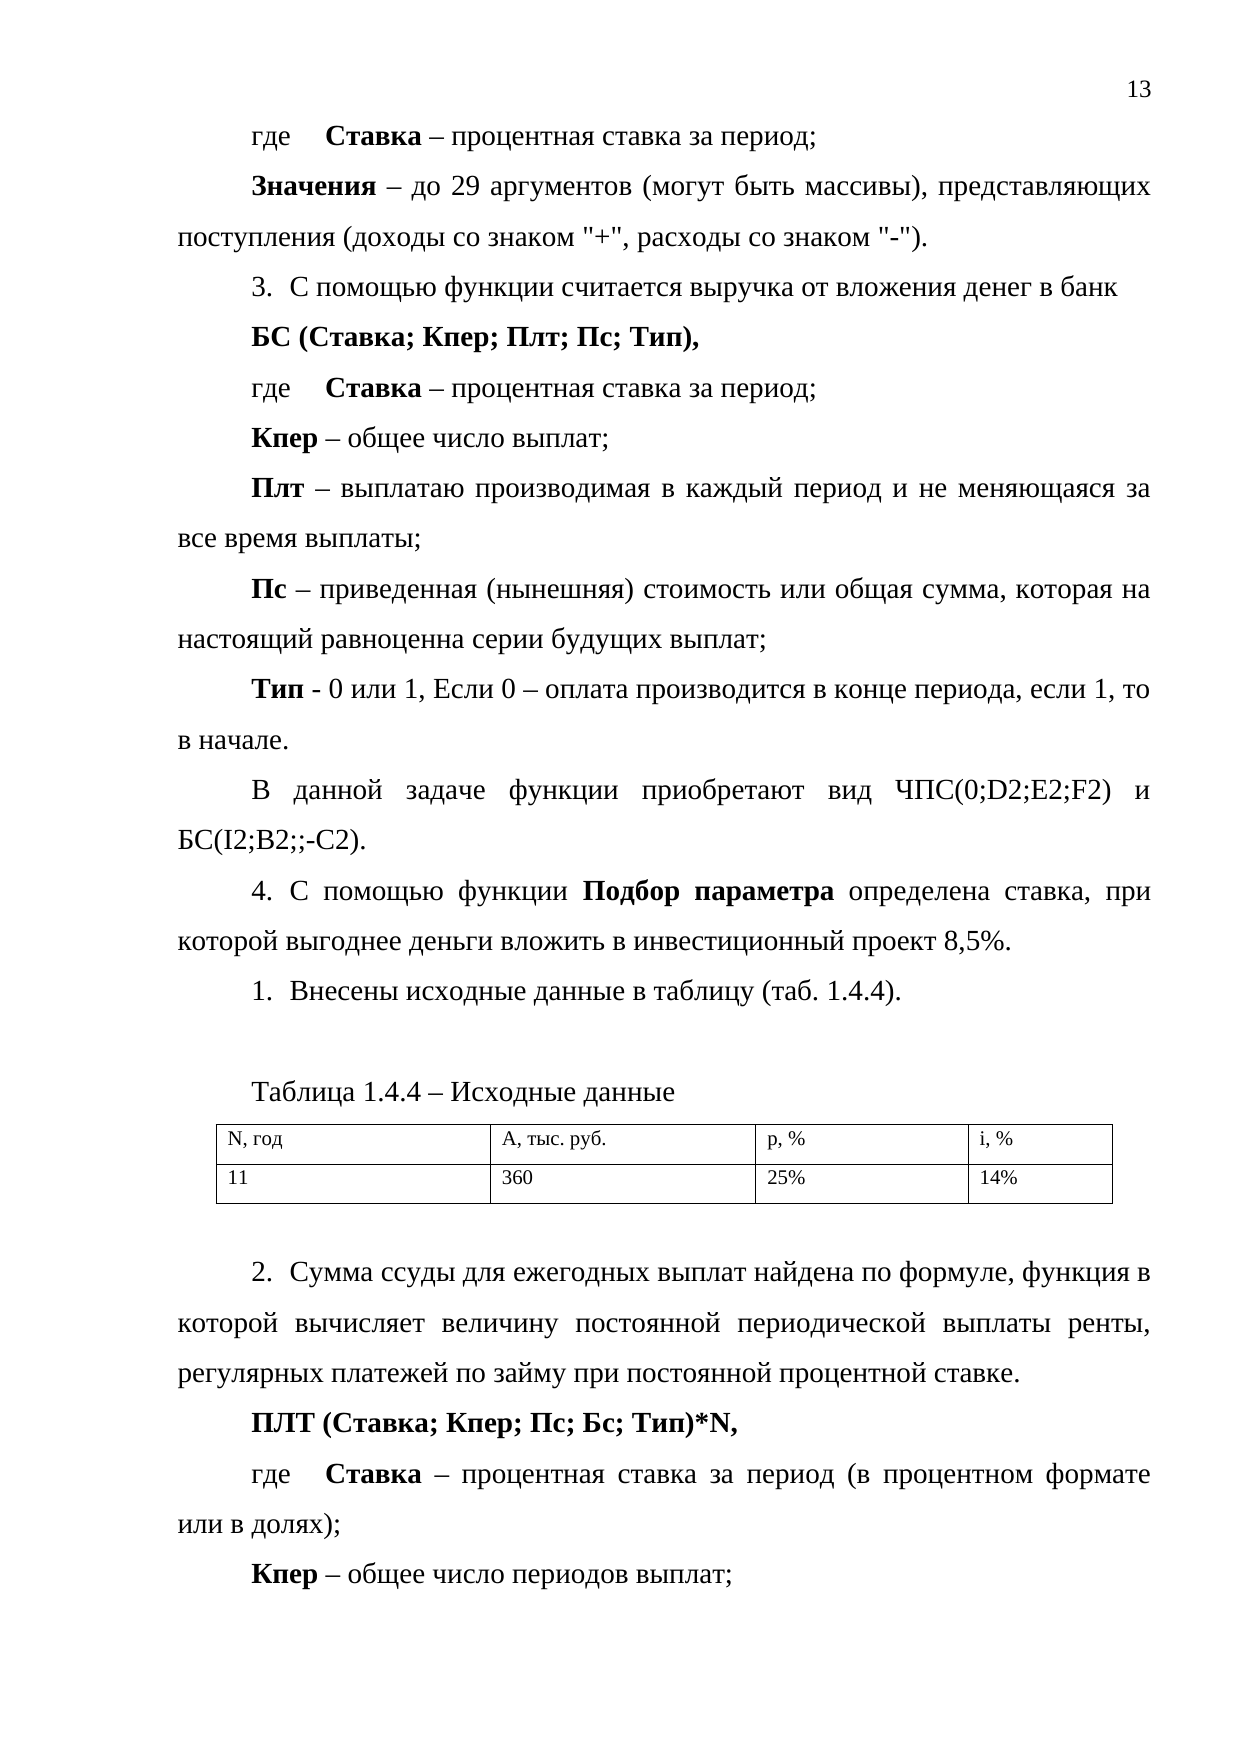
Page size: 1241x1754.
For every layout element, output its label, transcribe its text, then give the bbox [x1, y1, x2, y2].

text Кпер – общее число выплат; [177, 420, 1152, 453]
table_header N, год [217, 1125, 490, 1164]
list Сумма ссуды для ежегодных выплат найдена по формуле, функция в которой вычисляет величину постоянной периодической выплаты ренты, регулярных платежей по займу при постоянной процентной ставке. [177, 1254, 1152, 1389]
list С помощью функции Подбор параметра определена ставка, при которой выгоднее деньги вложить в инвестиционный проект 8,5%. [177, 873, 1152, 957]
table_cell 360 [491, 1165, 755, 1203]
text Плт – выплатаю производимая в каждый период и не меняющаяся за все время выплаты; [177, 470, 1152, 554]
text Пс – приведенная (нынешняя) стоимость или общая сумма, которая на настоящий равноценна серии будущих выплат; [177, 571, 1152, 655]
text где Ставка – процентная ставка за период (в процентном формате или в долях); [177, 1456, 1152, 1539]
text ПЛТ (Ставка; Кпер; Пс; Бс; Тип)*N, [177, 1405, 1152, 1439]
table_cell 14% [969, 1165, 1112, 1203]
table_header i, % [969, 1125, 1112, 1164]
text Таблица 1.4.4 – Исходные данные [177, 1074, 1152, 1108]
text БС (Ставка; Кпер; Плт; Пс; Тип), [177, 319, 1152, 353]
list Внесены исходные данные в таблицу (таб. 1.4.4). [177, 973, 1152, 1007]
table_cell 25% [756, 1165, 968, 1203]
text Значения – до 29 аргументов (могут быть массивы), представляющих поступления (доходы со знаком "+", расходы со знаком "-"). [177, 168, 1152, 252]
list С помощью функции считается выручка от вложения денег в банк [177, 269, 1152, 303]
text где Ставка – процентная ставка за период; [177, 118, 1152, 152]
table_header p, % [756, 1125, 968, 1164]
table_cell 11 [217, 1165, 490, 1203]
table_header A, тыс. руб. [491, 1125, 755, 1164]
text Тип - 0 или 1, Если 0 – оплата производится в конце периода, если 1, то в начале. [177, 672, 1152, 755]
text Кпер – общее число периодов выплат; [177, 1556, 1152, 1590]
text В данной задаче функции приобретают вид ЧПС(0;D2;E2;F2) и БС(I2;B2;;-C2). [177, 772, 1152, 856]
text где Ставка – процентная ставка за период; [177, 370, 1152, 403]
